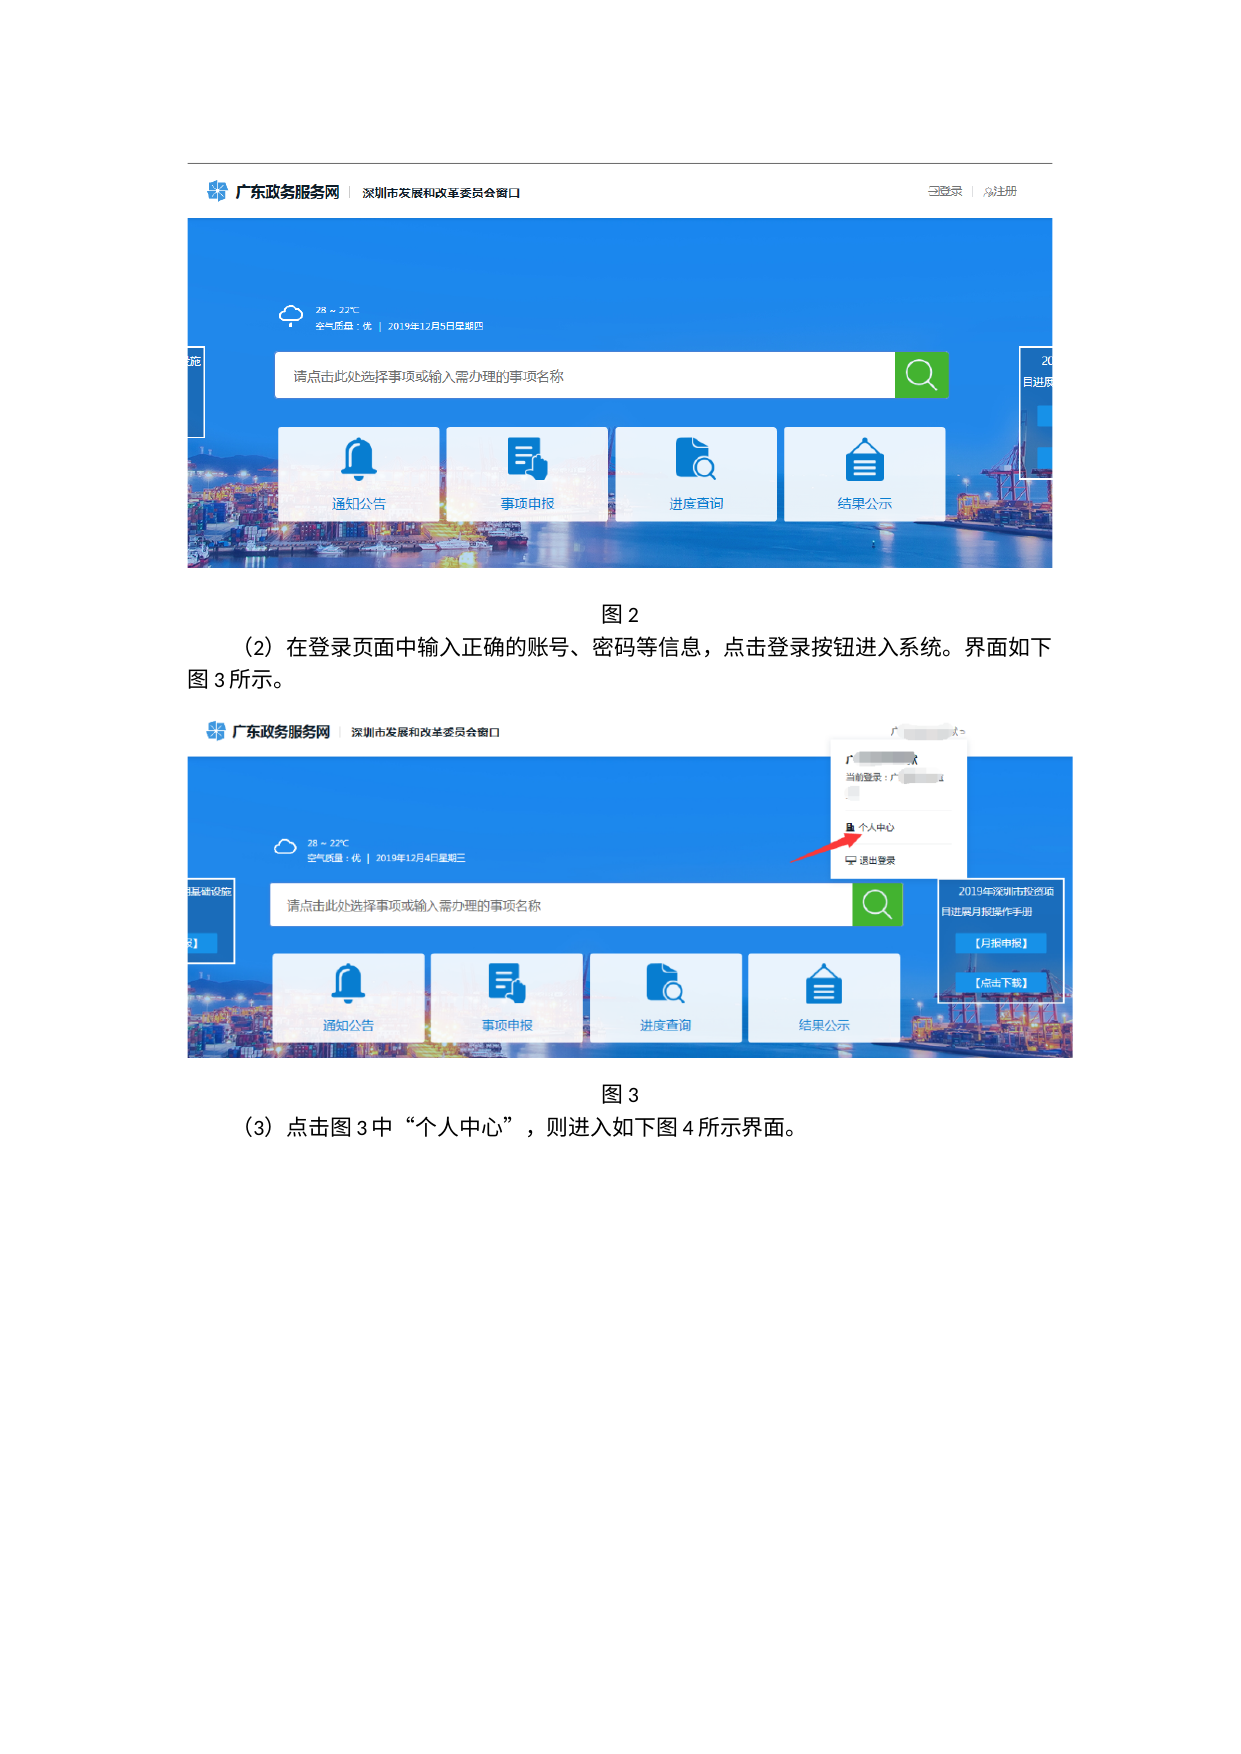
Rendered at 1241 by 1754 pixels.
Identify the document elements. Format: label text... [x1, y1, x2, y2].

text 图3 [187, 1077, 1053, 1109]
picture [187, 162, 1053, 568]
text （2）在登录页面中输入正确的账号、密码等信息，点击登录按钮进入系统。界面如下图3所示。 [187, 629, 1053, 694]
picture [187, 707, 1073, 1058]
text 图2 [187, 597, 1053, 629]
text （3）点击图3中“个人中心”，则进入如下图4所示界面。 [187, 1109, 1053, 1142]
